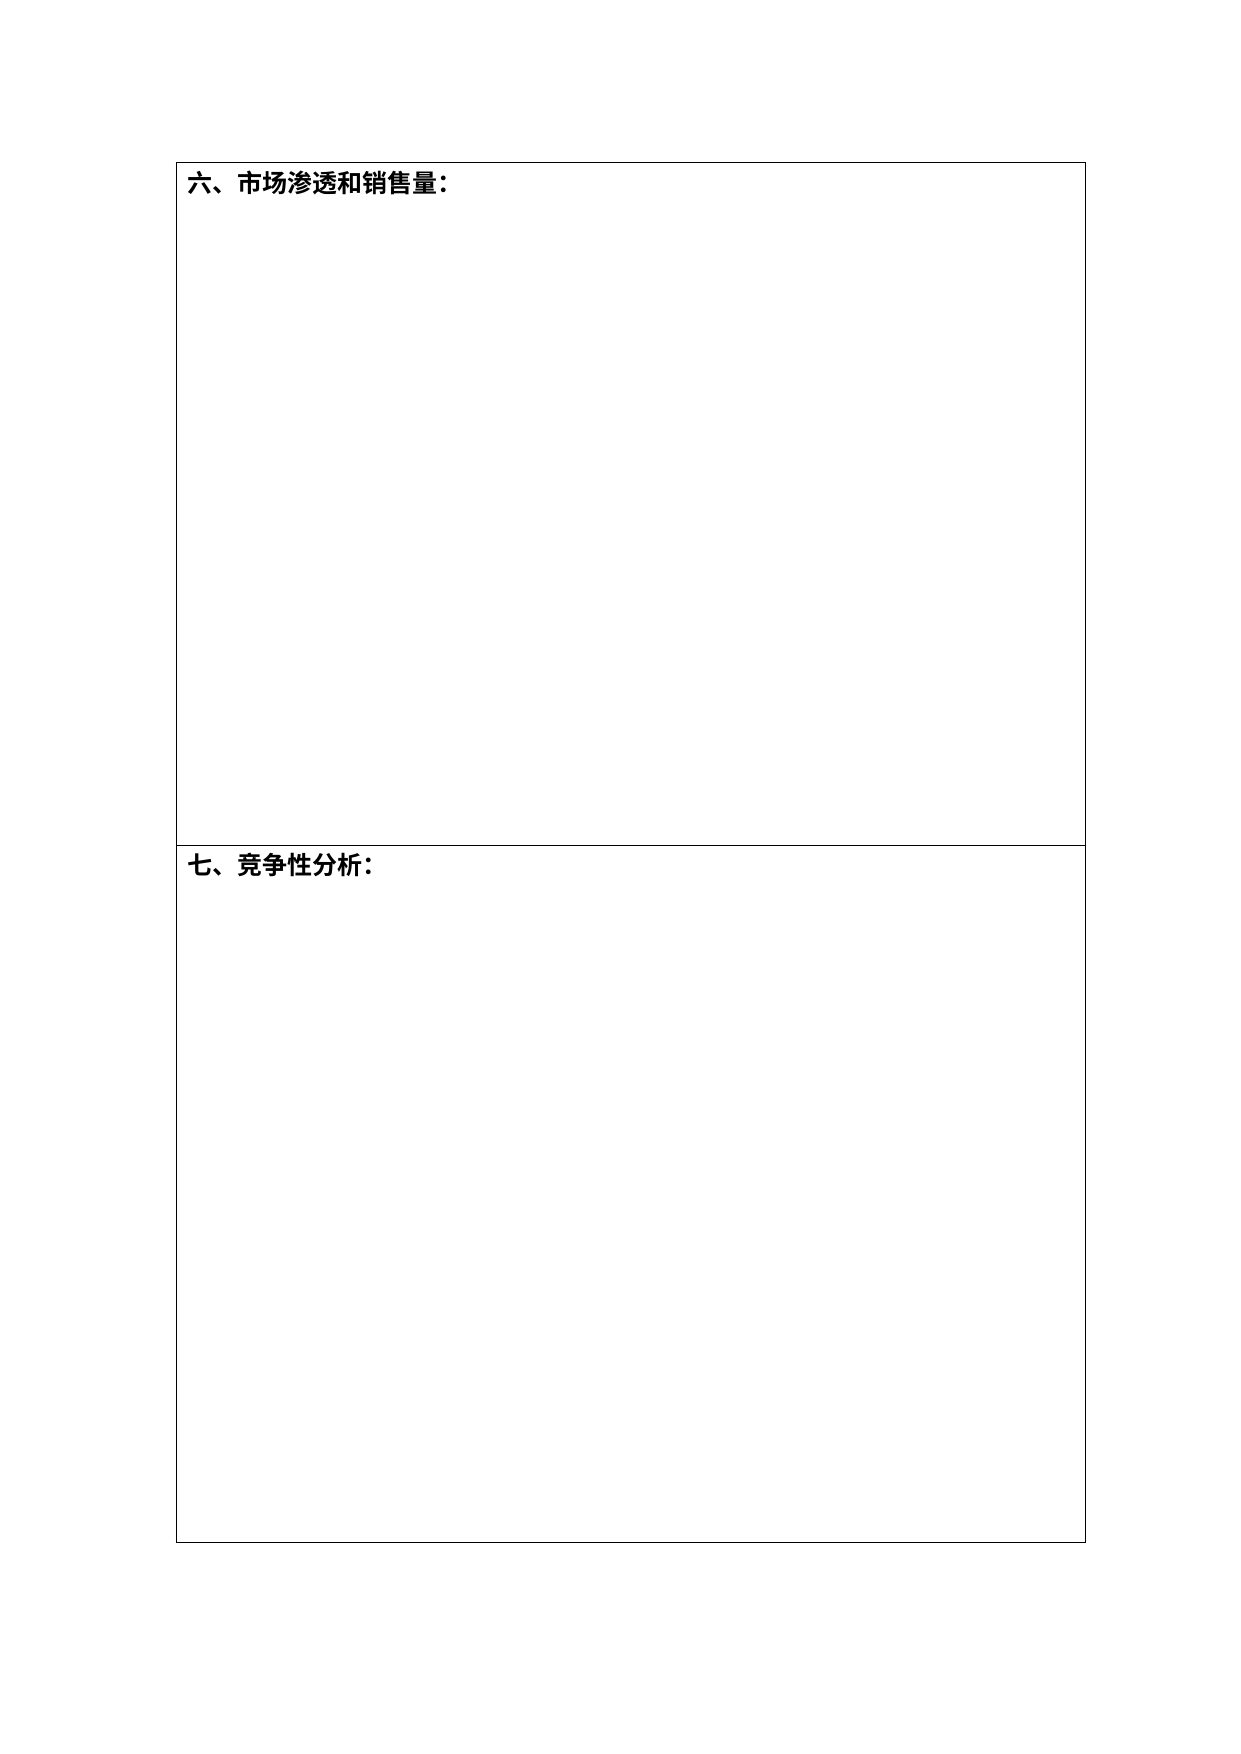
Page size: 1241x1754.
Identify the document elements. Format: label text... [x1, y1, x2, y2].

table_cell 七、竞争性分析： [177, 846, 1085, 1542]
table_cell 六、市场渗透和销售量： [177, 163, 1085, 845]
